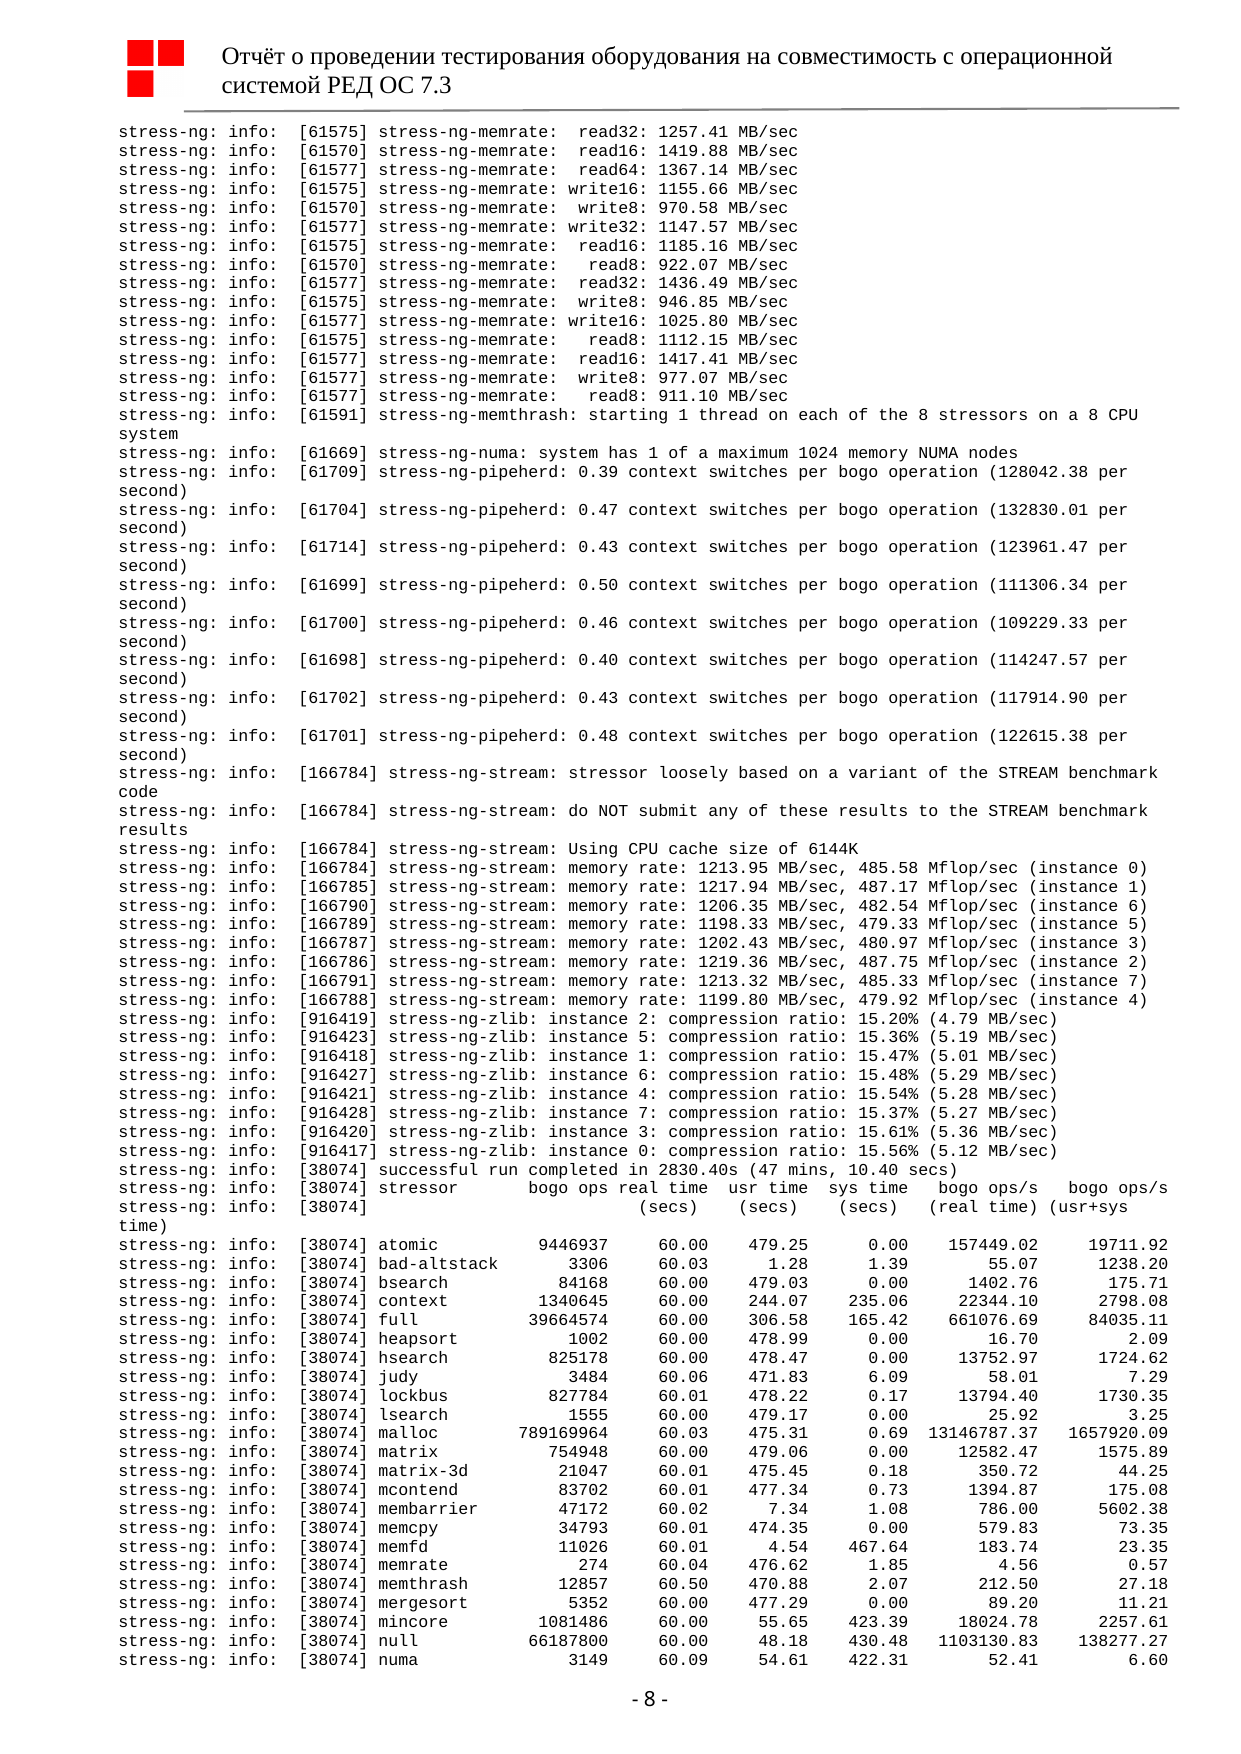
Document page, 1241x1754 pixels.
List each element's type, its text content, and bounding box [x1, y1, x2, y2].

text stress-ng: info: [166785] stress-ng-stream: memory rate: 1217.94 MB/sec, 487.17 Mflop/sec (instance 1) [118, 878, 1181, 897]
text stress-ng: info: [38074] malloc 789169964 60.03 475.31 0.69 13146787.37 1657920.09 [118, 1425, 1181, 1444]
text stress-ng: info: [38074] bsearch 84168 60.00 479.03 0.00 1402.76 175.71 [118, 1274, 1181, 1293]
text stress-ng: info: [61577] stress-ng-memrate: write32: 1147.57 MB/sec [118, 218, 1181, 237]
text stress-ng: info: [38074] numa 3149 60.09 54.61 422.31 52.41 6.60 [118, 1651, 1181, 1670]
text stress-ng: info: [38074] lockbus 827784 60.01 478.22 0.17 13794.40 1730.35 [118, 1387, 1181, 1406]
text stress-ng: info: [61704] stress-ng-pipeherd: 0.47 context switches per bogo operation (132830.01 per second) [118, 501, 1181, 539]
picture [127, 40, 184, 97]
text stress-ng: info: [38074] memrate 274 60.04 476.62 1.85 4.56 0.57 [118, 1557, 1181, 1576]
text stress-ng: info: [38074] full 39664574 60.00 306.58 165.42 661076.69 84035.11 [118, 1312, 1181, 1331]
text stress-ng: info: [61577] stress-ng-memrate: read8: 911.10 MB/sec [118, 388, 1181, 407]
text stress-ng: info: [38074] stressor bogo ops real time usr time sys time bogo ops/s bogo ops/s [118, 1180, 1181, 1199]
text stress-ng: info: [61575] stress-ng-memrate: read16: 1185.16 MB/sec [118, 237, 1181, 256]
text stress-ng: info: [38074] matrix-3d 21047 60.01 475.45 0.18 350.72 44.25 [118, 1463, 1181, 1482]
text stress-ng: info: [38074] matrix 754948 60.00 479.06 0.00 12582.47 1575.89 [118, 1444, 1181, 1463]
text stress-ng: info: [166790] stress-ng-stream: memory rate: 1206.35 MB/sec, 482.54 Mflop/sec (instance 6) [118, 897, 1181, 916]
text stress-ng: info: [166789] stress-ng-stream: memory rate: 1198.33 MB/sec, 479.33 Mflop/sec (instance 5) [118, 916, 1181, 935]
text stress-ng: info: [38074] mincore 1081486 60.00 55.65 423.39 18024.78 2257.61 [118, 1613, 1181, 1632]
text stress-ng: info: [61701] stress-ng-pipeherd: 0.48 context switches per bogo operation (122615.38 per second) [118, 727, 1181, 765]
text stress-ng: info: [38074] membarrier 47172 60.02 7.34 1.08 786.00 5602.38 [118, 1500, 1181, 1519]
text stress-ng: info: [166786] stress-ng-stream: memory rate: 1219.36 MB/sec, 487.75 Mflop/sec (instance 2) [118, 954, 1181, 972]
text stress-ng: info: [916419] stress-ng-zlib: instance 2: compression ratio: 15.20% (4.79 MB/sec) [118, 1010, 1181, 1029]
text stress-ng: info: [61570] stress-ng-memrate: read16: 1419.88 MB/sec [118, 143, 1181, 162]
text stress-ng: info: [38074] heapsort 1002 60.00 478.99 0.00 16.70 2.09 [118, 1331, 1181, 1349]
text stress-ng: info: [166784] stress-ng-stream: memory rate: 1213.95 MB/sec, 485.58 Mflop/sec (instance 0) [118, 859, 1181, 878]
text stress-ng: info: [916421] stress-ng-zlib: instance 4: compression ratio: 15.54% (5.28 MB/sec) [118, 1086, 1181, 1104]
text stress-ng: info: [61669] stress-ng-numa: system has 1 of a maximum 1024 memory NUMA nodes [118, 444, 1181, 463]
text stress-ng: info: [38074] memthrash 12857 60.50 470.88 2.07 212.50 27.18 [118, 1576, 1181, 1595]
text stress-ng: info: [61714] stress-ng-pipeherd: 0.43 context switches per bogo operation (123961.47 per second) [118, 539, 1181, 577]
text stress-ng: info: [61591] stress-ng-memthrash: starting 1 thread on each of the 8 stressors on a 8 CPU system [118, 407, 1181, 444]
text stress-ng: info: [916428] stress-ng-zlib: instance 7: compression ratio: 15.37% (5.27 MB/sec) [118, 1104, 1181, 1123]
text stress-ng: info: [38074] successful run completed in 2830.40s (47 mins, 10.40 secs) [118, 1161, 1181, 1180]
text stress-ng: info: [61575] stress-ng-memrate: write8: 946.85 MB/sec [118, 294, 1181, 313]
text stress-ng: info: [916427] stress-ng-zlib: instance 6: compression ratio: 15.48% (5.29 MB/sec) [118, 1067, 1181, 1086]
text stress-ng: info: [166784] stress-ng-stream: do NOT submit any of these results to the STREAM benchmark results [118, 803, 1181, 841]
text stress-ng: info: [166788] stress-ng-stream: memory rate: 1199.80 MB/sec, 479.92 Mflop/sec (instance 4) [118, 991, 1181, 1010]
text stress-ng: info: [61577] stress-ng-memrate: read64: 1367.14 MB/sec [118, 162, 1181, 181]
text stress-ng: info: [61575] stress-ng-memrate: read32: 1257.41 MB/sec [118, 124, 1181, 143]
text stress-ng: info: [38074] mergesort 5352 60.00 477.29 0.00 89.20 11.21 [118, 1595, 1181, 1613]
text stress-ng: info: [166791] stress-ng-stream: memory rate: 1213.32 MB/sec, 485.33 Mflop/sec (instance 7) [118, 972, 1181, 991]
text stress-ng: info: [61699] stress-ng-pipeherd: 0.50 context switches per bogo operation (111306.34 per second) [118, 577, 1181, 614]
text stress-ng: info: [61577] stress-ng-memrate: read16: 1417.41 MB/sec [118, 350, 1181, 369]
text stress-ng: info: [61700] stress-ng-pipeherd: 0.46 context switches per bogo operation (109229.33 per second) [118, 614, 1181, 652]
text stress-ng: info: [38074] lsearch 1555 60.00 479.17 0.00 25.92 3.25 [118, 1406, 1181, 1425]
text stress-ng: info: [38074] null 66187800 60.00 48.18 430.48 1103130.83 138277.27 [118, 1632, 1181, 1651]
text stress-ng: info: [38074] context 1340645 60.00 244.07 235.06 22344.10 2798.08 [118, 1293, 1181, 1312]
text stress-ng: info: [916423] stress-ng-zlib: instance 5: compression ratio: 15.36% (5.19 MB/sec) [118, 1029, 1181, 1048]
text stress-ng: info: [38074] bad-altstack 3306 60.03 1.28 1.39 55.07 1238.20 [118, 1255, 1181, 1274]
text stress-ng: info: [38074] hsearch 825178 60.00 478.47 0.00 13752.97 1724.62 [118, 1349, 1181, 1368]
text stress-ng: info: [61709] stress-ng-pipeherd: 0.39 context switches per bogo operation (128042.38 per second) [118, 463, 1181, 501]
text stress-ng: info: [166784] stress-ng-stream: stressor loosely based on a variant of the STREAM benchmark code [118, 765, 1181, 803]
text stress-ng: info: [61577] stress-ng-memrate: write16: 1025.80 MB/sec [118, 313, 1181, 331]
text stress-ng: info: [61577] stress-ng-memrate: read32: 1436.49 MB/sec [118, 275, 1181, 294]
text stress-ng: info: [916417] stress-ng-zlib: instance 0: compression ratio: 15.56% (5.12 MB/sec) [118, 1142, 1181, 1161]
text stress-ng: info: [166787] stress-ng-stream: memory rate: 1202.43 MB/sec, 480.97 Mflop/sec (instance 3) [118, 935, 1181, 954]
text stress-ng: info: [61575] stress-ng-memrate: write16: 1155.66 MB/sec [118, 181, 1181, 199]
text stress-ng: info: [916420] stress-ng-zlib: instance 3: compression ratio: 15.61% (5.36 MB/sec) [118, 1123, 1181, 1142]
text stress-ng: info: [61570] stress-ng-memrate: read8: 922.07 MB/sec [118, 256, 1181, 275]
text stress-ng: info: [38074] judy 3484 60.06 471.83 6.09 58.01 7.29 [118, 1368, 1181, 1387]
text stress-ng: info: [38074] memcpy 34793 60.01 474.35 0.00 579.83 73.35 [118, 1519, 1181, 1538]
text stress-ng: info: [61702] stress-ng-pipeherd: 0.43 context switches per bogo operation (117914.90 per second) [118, 690, 1181, 727]
text stress-ng: info: [61575] stress-ng-memrate: read8: 1112.15 MB/sec [118, 331, 1181, 350]
text stress-ng: info: [916418] stress-ng-zlib: instance 1: compression ratio: 15.47% (5.01 MB/sec) [118, 1048, 1181, 1067]
text stress-ng: info: [38074] memfd 11026 60.01 4.54 467.64 183.74 23.35 [118, 1538, 1181, 1557]
text stress-ng: info: [38074] atomic 9446937 60.00 479.25 0.00 157449.02 19711.92 [118, 1236, 1181, 1255]
text stress-ng: info: [38074] mcontend 83702 60.01 477.34 0.73 1394.87 175.08 [118, 1482, 1181, 1500]
text stress-ng: info: [38074] (secs) (secs) (secs) (real time) (usr+sys time) [118, 1199, 1181, 1236]
text stress-ng: info: [61577] stress-ng-memrate: write8: 977.07 MB/sec [118, 369, 1181, 388]
text stress-ng: info: [61698] stress-ng-pipeherd: 0.40 context switches per bogo operation (114247.57 per second) [118, 652, 1181, 690]
text stress-ng: info: [166784] stress-ng-stream: Using CPU cache size of 6144K [118, 841, 1181, 859]
text stress-ng: info: [61570] stress-ng-memrate: write8: 970.58 MB/sec [118, 199, 1181, 218]
